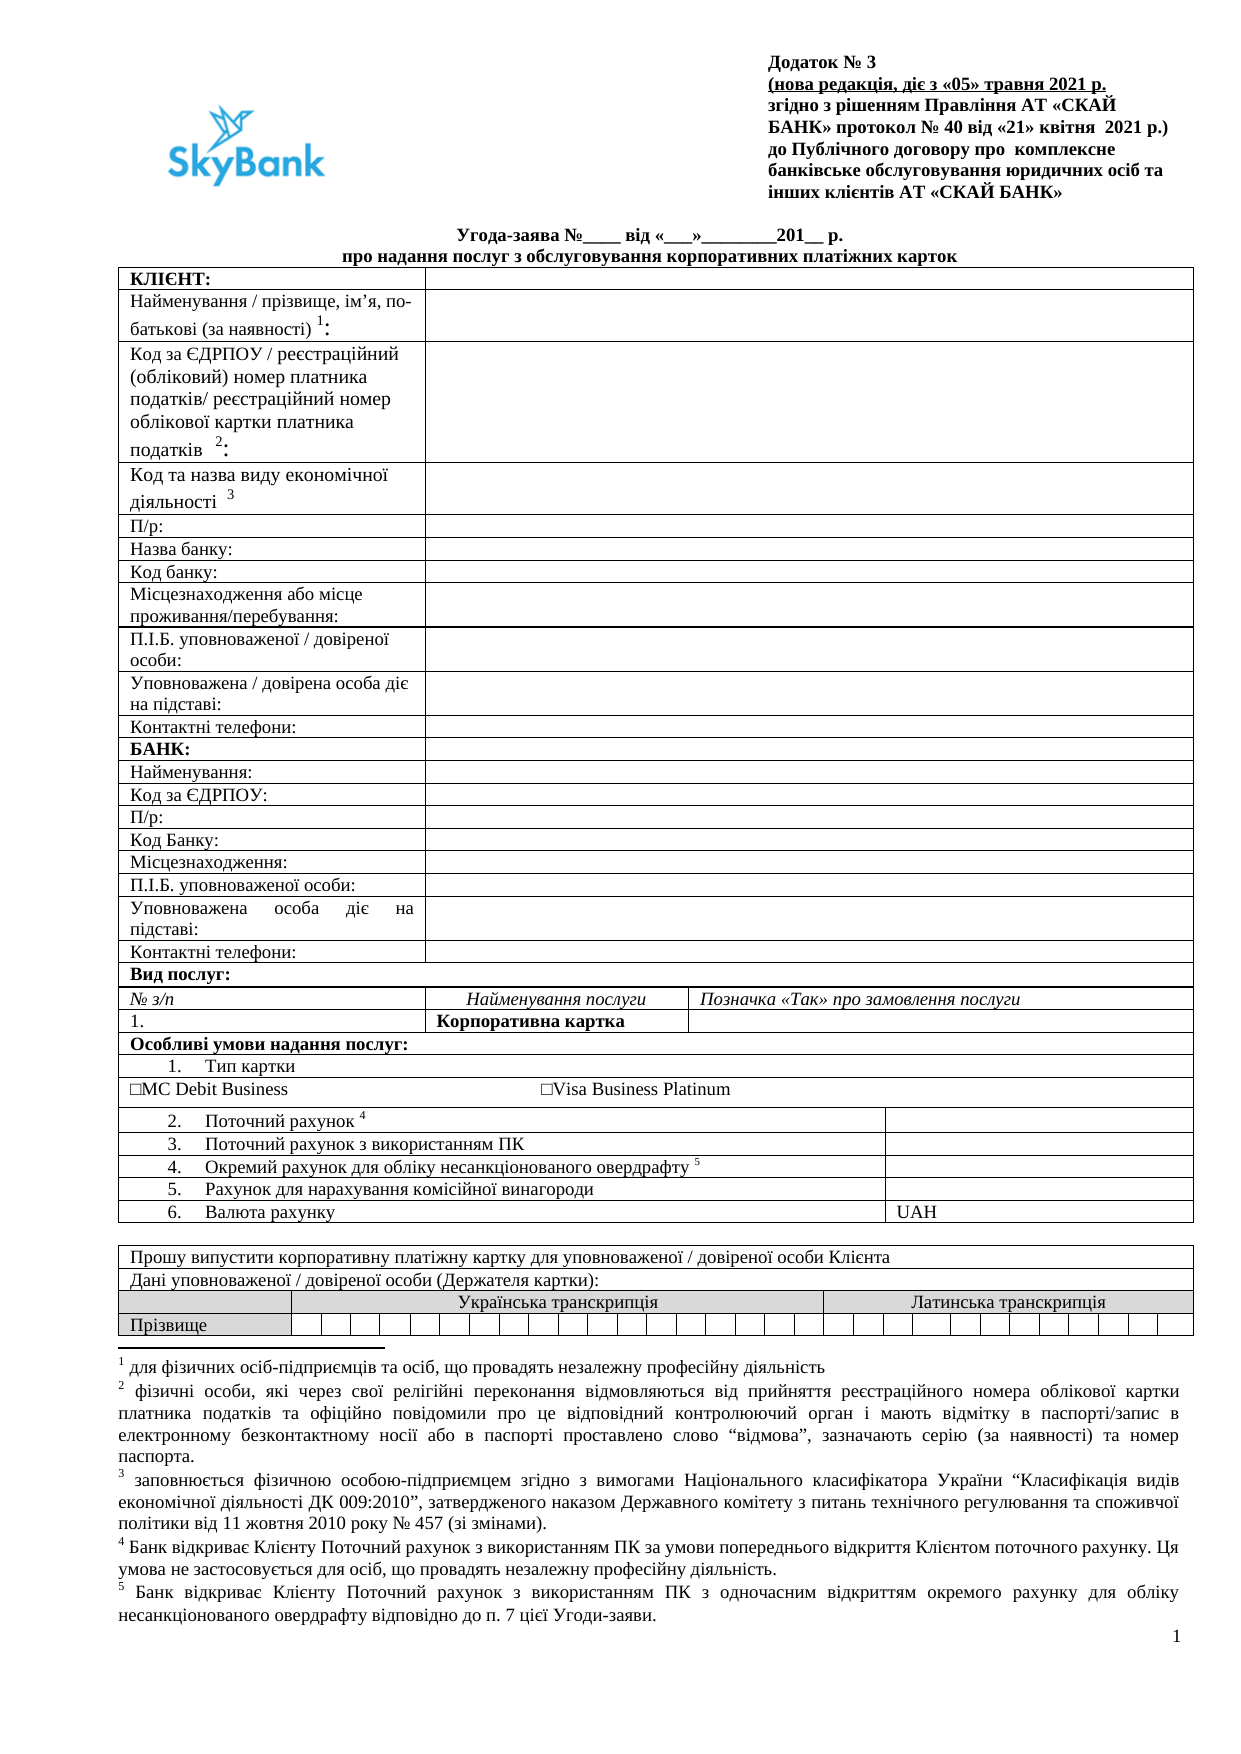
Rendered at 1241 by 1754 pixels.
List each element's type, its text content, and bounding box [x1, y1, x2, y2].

table_cell Рахунок для нарахування комісійної винагороди [119, 1178, 885, 1200]
table_cell [426, 941, 1193, 962]
table_cell [426, 290, 1193, 341]
table_cell [426, 716, 1193, 737]
table_cell [426, 806, 1193, 828]
table_cell Уповноважена / довірена особа діє на підставі: [119, 672, 425, 715]
table_cell [426, 628, 1193, 671]
table_cell Валюта рахунку [119, 1201, 885, 1222]
table_cell [470, 1314, 499, 1335]
table_cell [1158, 1314, 1193, 1335]
table_cell [886, 1133, 1193, 1154]
text до Публічного договору про комплексне банківське обслуговування юридичних осіб та інших клієнтів АТ «СКАЙ БАНК» [768, 137, 1181, 202]
table_cell [500, 1314, 528, 1335]
table_cell БАНК: [119, 738, 425, 760]
table_cell [426, 561, 1193, 582]
table_cell [426, 874, 1193, 896]
table_cell [559, 1314, 587, 1335]
table_cell [426, 672, 1193, 715]
table_cell [854, 1314, 883, 1335]
table_cell [322, 1314, 350, 1335]
table_cell Код Банку: [119, 829, 425, 850]
table_cell Місцезнаходження: [119, 851, 425, 873]
table_cell Найменування послуги [426, 988, 688, 1009]
table_cell [1129, 1314, 1157, 1335]
table_cell [426, 897, 1193, 940]
table_cell [795, 1314, 823, 1335]
table_cell П.І.Б. уповноваженої особи: [119, 874, 425, 896]
table_cell Найменування / прізвище, ім’я, по-батькові (за наявності) : [119, 290, 425, 341]
table_cell [824, 1314, 853, 1335]
table_cell [913, 1314, 950, 1335]
table_cell [886, 1178, 1193, 1200]
table_cell Уповноважена особа діє на підставі: [119, 897, 425, 940]
table_cell [1010, 1314, 1039, 1335]
table_cell [529, 1314, 558, 1335]
text про надання послуг з обслуговування корпоративних платіжних карток [118, 245, 1181, 267]
table_cell □MC Debit Business □Visa Business Platinum [119, 1078, 1193, 1107]
table_cell Тип картки [119, 1055, 1193, 1077]
table_cell [426, 583, 1193, 626]
table_cell П/р: [119, 515, 425, 537]
table_cell [426, 515, 1193, 537]
table_cell Найменування: [119, 761, 425, 782]
table_cell Прізвище [119, 1314, 291, 1335]
table_cell [886, 1156, 1193, 1177]
table_cell Дані уповноваженої / довіреної особи (Держателя картки): [119, 1269, 1193, 1290]
text Угода-заява №____ від «___»________201__ р. [118, 224, 1181, 245]
table_cell Українська транскрипція [292, 1291, 823, 1313]
table_cell 1. [119, 1010, 425, 1032]
table_cell Особливі умови надання послуг: [119, 1033, 1193, 1054]
table_cell [426, 738, 1193, 760]
table_cell [951, 1314, 980, 1335]
text (нова редакція, діє з «05» травня 2021 р. [768, 73, 1181, 94]
table_cell [426, 829, 1193, 850]
table_cell [1069, 1314, 1098, 1335]
table_cell Контактні телефони: [119, 716, 425, 737]
table_cell [1099, 1314, 1128, 1335]
table_cell UAH [886, 1201, 1193, 1222]
picture [148, 94, 355, 199]
table_cell [884, 1314, 912, 1335]
table_cell Контактні телефони: [119, 941, 425, 962]
table_cell [981, 1314, 1009, 1335]
table_cell Код за ЄДРПОУ / реєстраційний (обліковий) номер платника податків/ реєстраційний номер облікової картки платника податків : [119, 342, 425, 462]
table_cell [426, 342, 1193, 462]
table_cell [588, 1314, 617, 1335]
table_cell Місцезнаходження або місце проживання/перебування: [119, 583, 425, 626]
table_cell [426, 851, 1193, 873]
table_cell [706, 1314, 735, 1335]
table_cell Поточний рахунок [119, 1108, 885, 1132]
table_cell [1040, 1314, 1068, 1335]
table_cell [351, 1314, 379, 1335]
text згідно з рішенням Правління АТ «СКАЙ БАНК» протокол № 40 від «21» квітня 2021 р.) [768, 94, 1181, 137]
table_cell П/р: [119, 806, 425, 828]
table_cell [426, 761, 1193, 782]
table_cell [380, 1314, 410, 1335]
table_cell [440, 1314, 469, 1335]
table_cell [618, 1314, 646, 1335]
table_cell Окремий рахунок для обліку несанкціонованого овердрафту [119, 1156, 885, 1177]
table_cell [677, 1314, 705, 1335]
table_cell Код банку: [119, 561, 425, 582]
table_cell [426, 538, 1193, 559]
table_cell [426, 463, 1193, 514]
table_cell [292, 1314, 321, 1335]
table_header КЛІЄНТ: [119, 268, 425, 289]
table_cell [119, 1291, 291, 1313]
table_cell [886, 1108, 1193, 1132]
table_cell Назва банку: [119, 538, 425, 559]
table_cell [765, 1314, 794, 1335]
text Додаток № 3 [768, 51, 1181, 73]
table_cell [736, 1314, 764, 1335]
table_cell [689, 1010, 1193, 1032]
table_cell Позначка «Так» про замовлення послуги [689, 988, 1193, 1009]
table_cell Код за ЄДРПОУ: [119, 784, 425, 805]
table_cell [647, 1314, 676, 1335]
table_cell [426, 784, 1193, 805]
table_cell Поточний рахунок з використанням ПК [119, 1133, 885, 1154]
table_cell № з/п [119, 988, 425, 1009]
table_cell Корпоративна картка [426, 1010, 688, 1032]
table_cell Код та назва виду економічної діяльності [119, 463, 425, 514]
table_cell Вид послуг: [119, 963, 1193, 986]
table_cell [411, 1314, 439, 1335]
table_header [426, 268, 1193, 289]
table_cell П.І.Б. уповноваженої / довіреної особи: [119, 628, 425, 671]
table_header Прошу випустити корпоративну платіжну картку для уповноваженої / довіреної особи Клієнта [119, 1246, 1193, 1267]
table_cell Латинська транскрипція [824, 1291, 1193, 1313]
